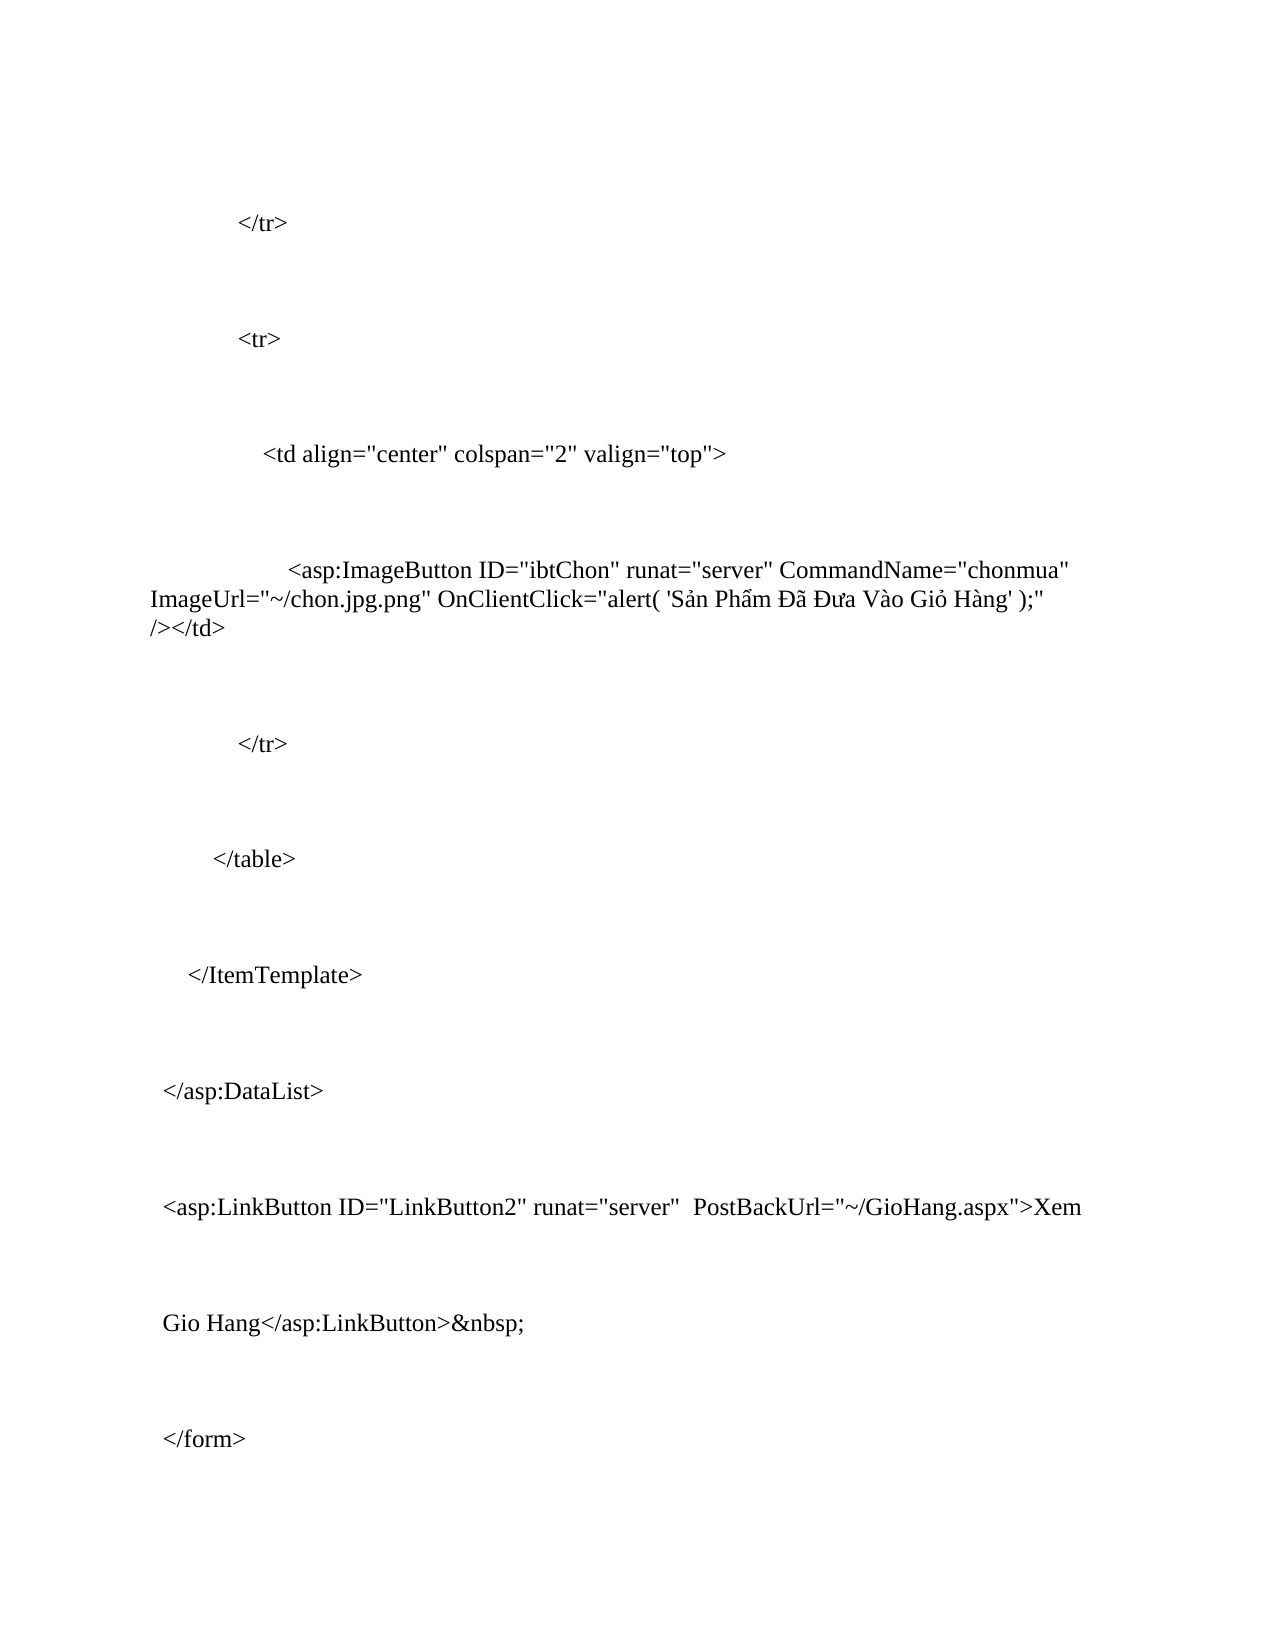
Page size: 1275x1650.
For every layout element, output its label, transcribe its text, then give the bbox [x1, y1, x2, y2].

text </form> [150, 1424, 1125, 1452]
text </table> [150, 844, 1125, 873]
text </tr> [150, 729, 1125, 757]
text Gio Hang</asp:LinkButton>&nbsp; [150, 1308, 1125, 1337]
text <tr> [150, 324, 1125, 352]
text <asp:ImageButton ID="ibtChon" runat="server" CommandName="chonmua" ImageUrl="~/chon.jpg.png" OnClientClick="alert( 'Sản Phẩm Đã Đưa Vào Giỏ Hàng' );" /></td> [150, 555, 1125, 642]
text <td align="center" colspan="2" valign="top"> [150, 439, 1125, 468]
text </ItemTemplate> [150, 960, 1125, 989]
text <asp:LinkButton ID="LinkButton2" runat="server" PostBackUrl="~/GioHang.aspx">Xem [150, 1192, 1125, 1221]
text </asp:DataList> [150, 1076, 1125, 1105]
text </tr> [150, 208, 1125, 237]
